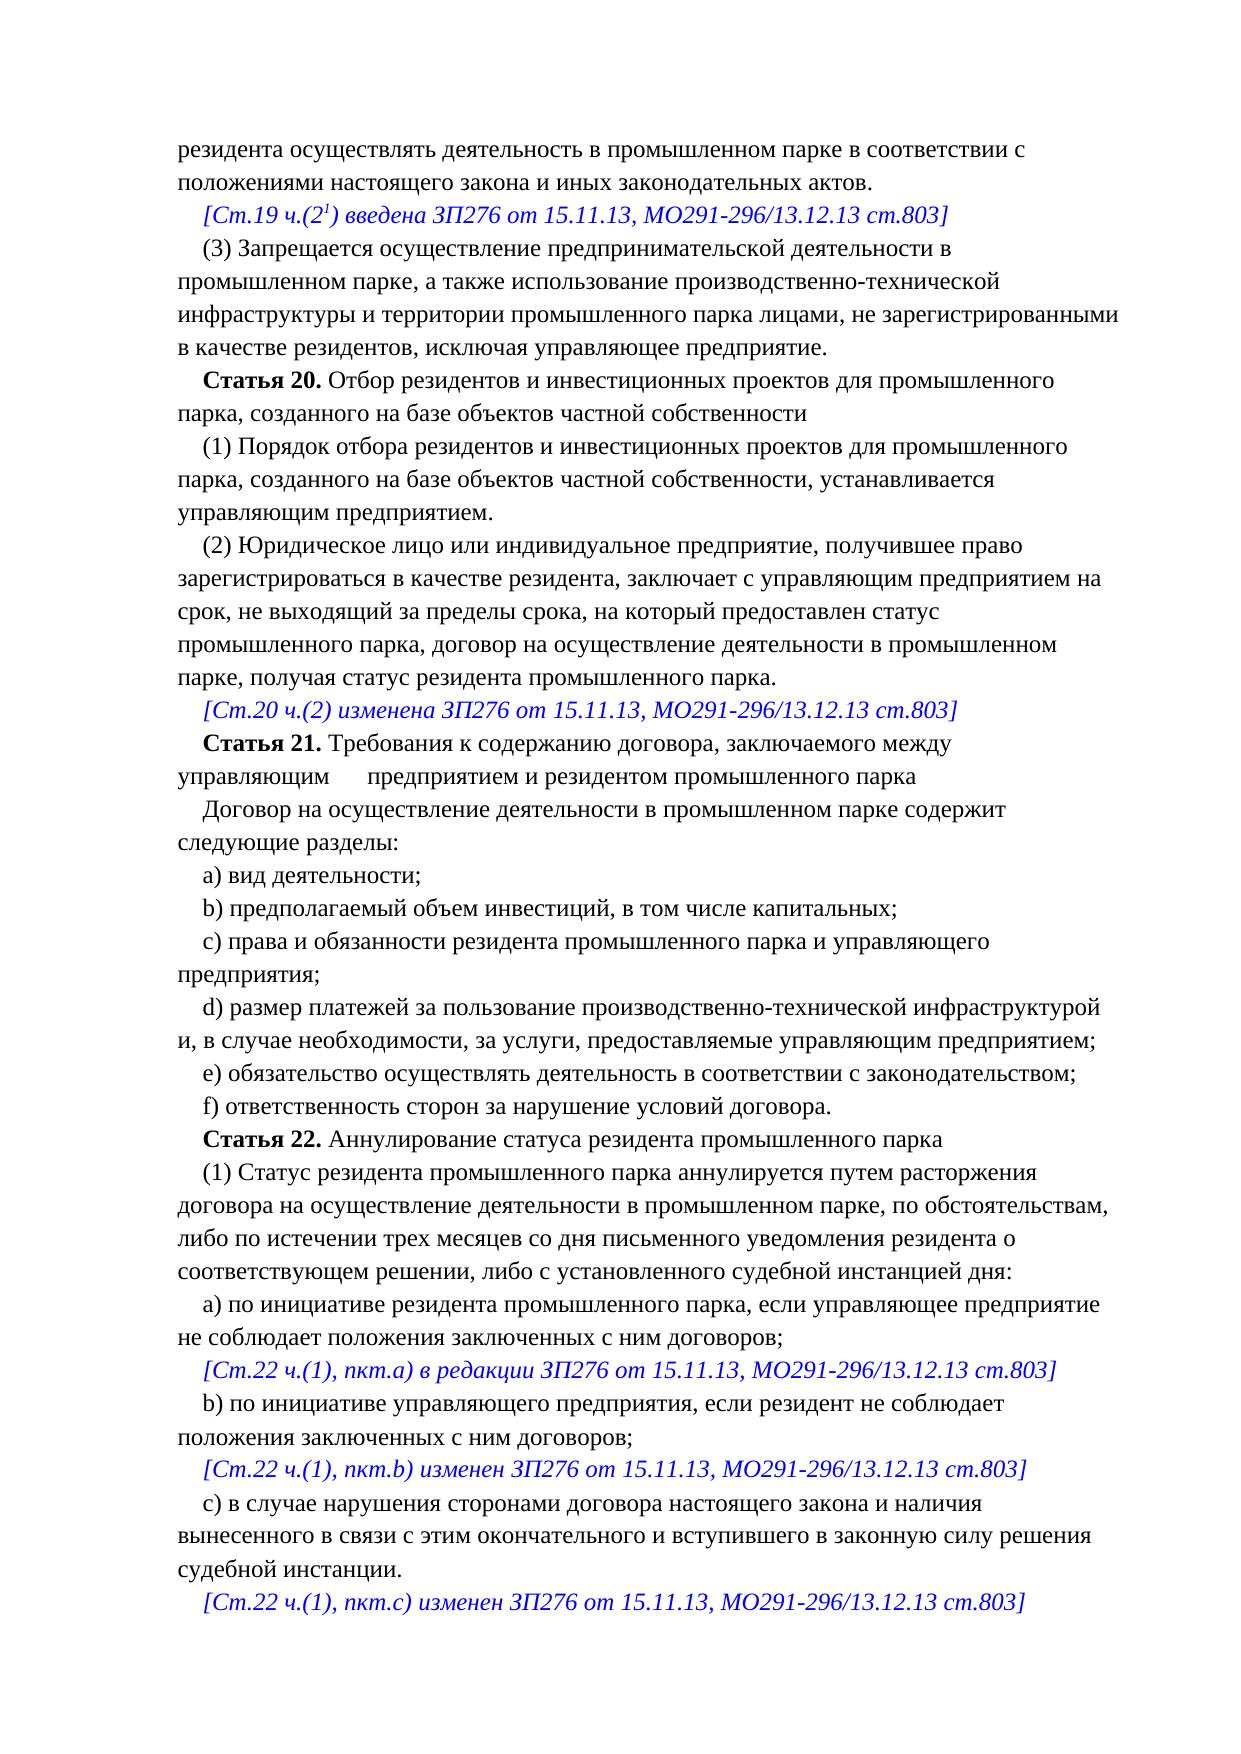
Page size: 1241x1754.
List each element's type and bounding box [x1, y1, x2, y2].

table_cell [162, 118, 1136, 1631]
